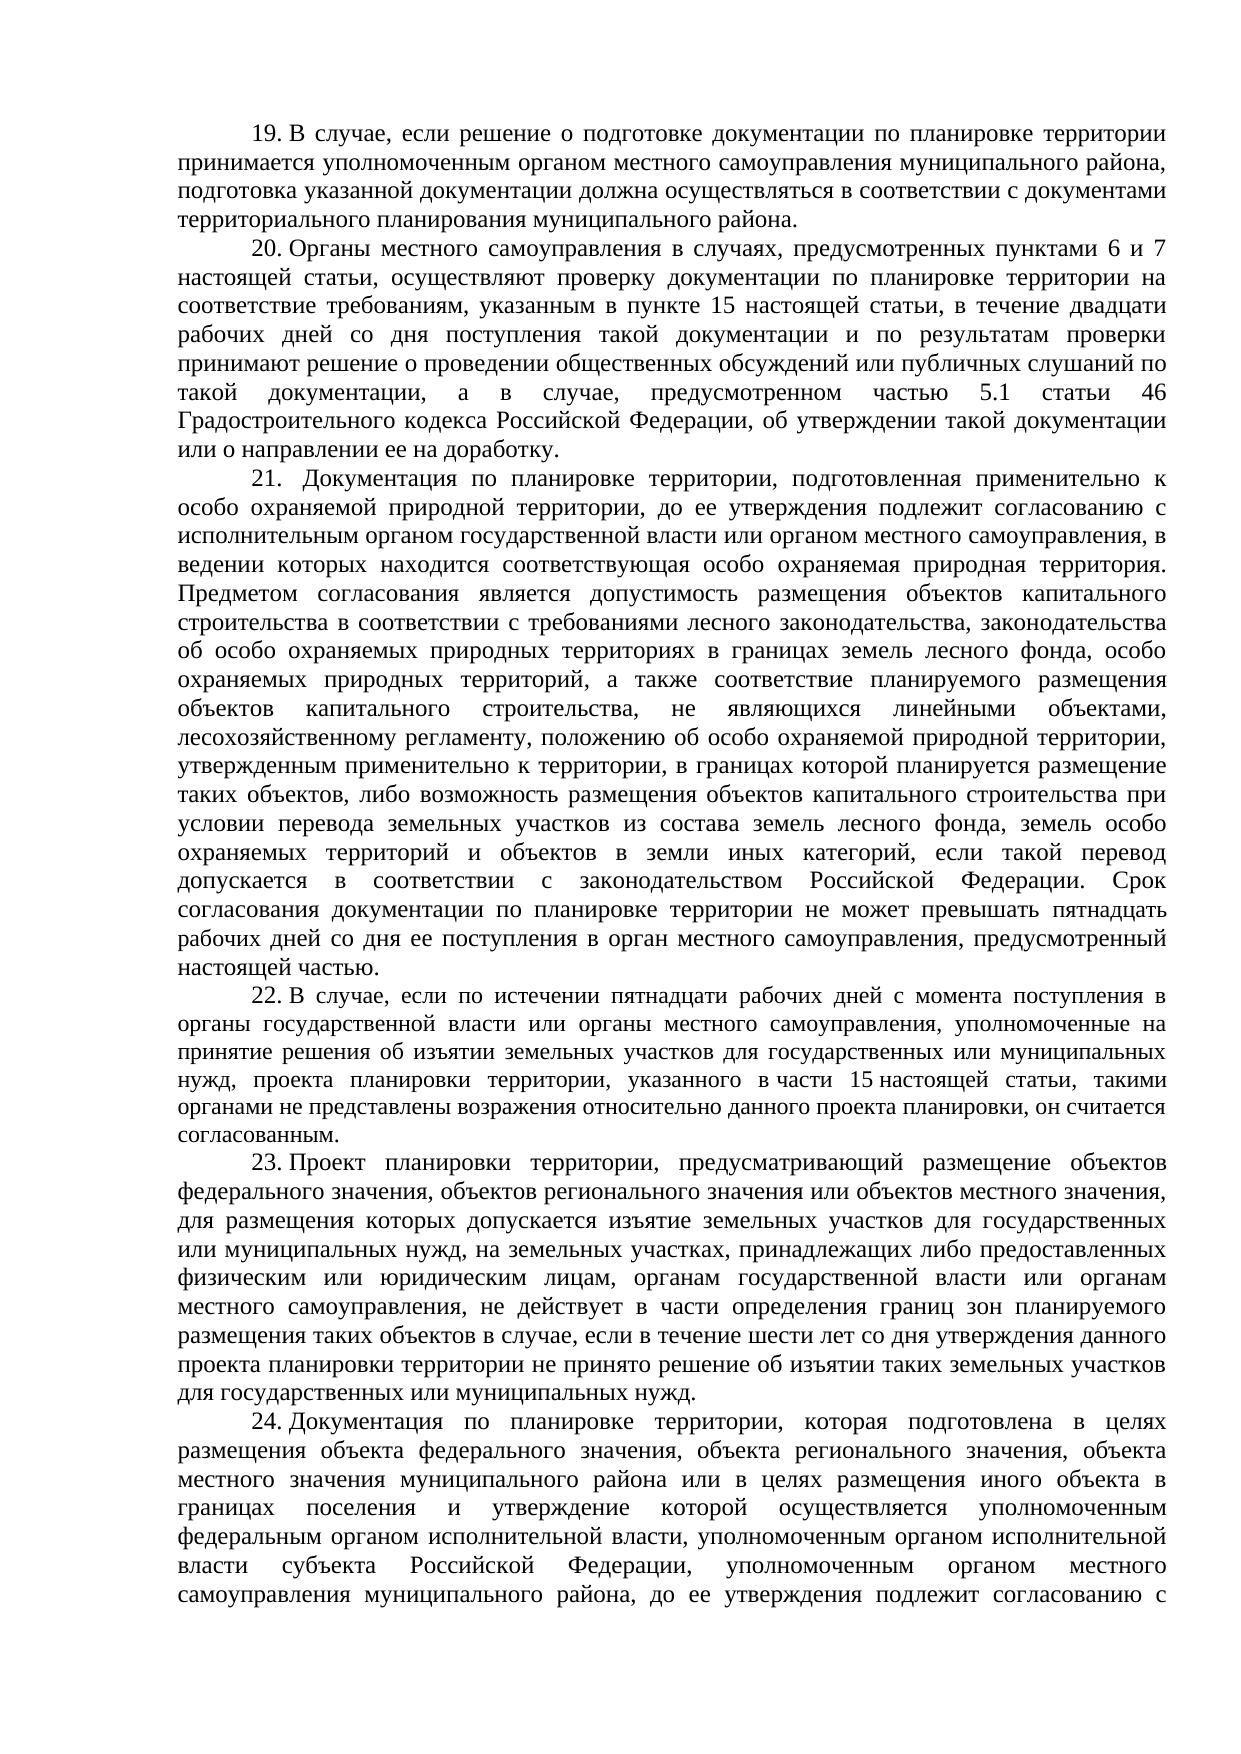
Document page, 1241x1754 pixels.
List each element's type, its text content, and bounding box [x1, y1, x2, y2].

text 20. Органы местного самоуправления в случаях, предусмотренных пунктами 6 и 7 настоящей статьи, осуществляют проверку документации по планировке территории на соответствие требованиям, указанным в пункте 15 настоящей статьи, в течение двадцати рабочих дней со дня поступления такой документации и по результатам проверки принимают решение о проведении общественных обсуждений или публичных слушаний по такой документации, а в случае, предусмотренном частью 5.1 статьи 46 Градостроительного кодекса Российской Федерации, об утверждении такой документации или о направлении ее на доработку. [177, 233, 1167, 463]
text 21. Документация по планировке территории, подготовленная применительно к особо охраняемой природной территории, до ее утверждения подлежит согласованию с исполнительным органом государственной власти или органом местного самоуправления, в ведении которых находится соответствующая особо охраняемая природная территория. Предметом согласования является допустимость размещения объектов капитального строительства в соответствии с требованиями лесного законодательства, законодательства об особо охраняемых природных территориях в границах земель лесного фонда, особо охраняемых природных территорий, а также соответствие планируемого размещения объектов капитального строительства, не являющихся линейными объектами, лесохозяйственному регламенту, положению об особо охраняемой природной территории, утвержденным применительно к территории, в границах которой планируется размещение таких объектов, либо возможность размещения объектов капитального строительства при условии перевода земельных участков из состава земель лесного фонда, земель особо охраняемых территорий и объектов в земли иных категорий, если такой перевод допускается в соответствии с законодательством Российской Федерации. Срок согласования документации по планировке территории не может превышать пятнадцать рабочих дней со дня ее поступления в орган местного самоуправления, предусмотренный настоящей частью. [177, 463, 1167, 981]
text 19. В случае, если решение о подготовке документации по планировке территории принимается уполномоченным органом местного самоуправления муниципального района, подготовка указанной документации должна осуществляться в соответствии с документами территориального планирования муниципального района. [177, 118, 1167, 233]
text 22. В случае, если по истечении пятнадцати рабочих дней с момента поступления в органы государственной власти или органы местного самоуправления, уполномоченные на принятие решения об изъятии земельных участков для государственных или муниципальных нужд, проекта планировки территории, указанного в части 15 настоящей статьи, такими органами не представлены возражения относительно данного проекта планировки, он считается согласованным. [177, 981, 1167, 1147]
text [177, 1406, 1167, 1607]
text 23. Проект планировки территории, предусматривающий размещение объектов федерального значения, объектов регионального значения или объектов местного значения, для размещения которых допускается изъятие земельных участков для государственных или муниципальных нужд, на земельных участках, принадлежащих либо предоставленных физическим или юридическим лицам, органам государственной власти или органам местного самоуправления, не действует в части определения границ зон планируемого размещения таких объектов в случае, если в течение шести лет со дня утверждения данного проекта планировки территории не принято решение об изъятии таких земельных участков для государственных или муниципальных нужд. [177, 1147, 1167, 1406]
